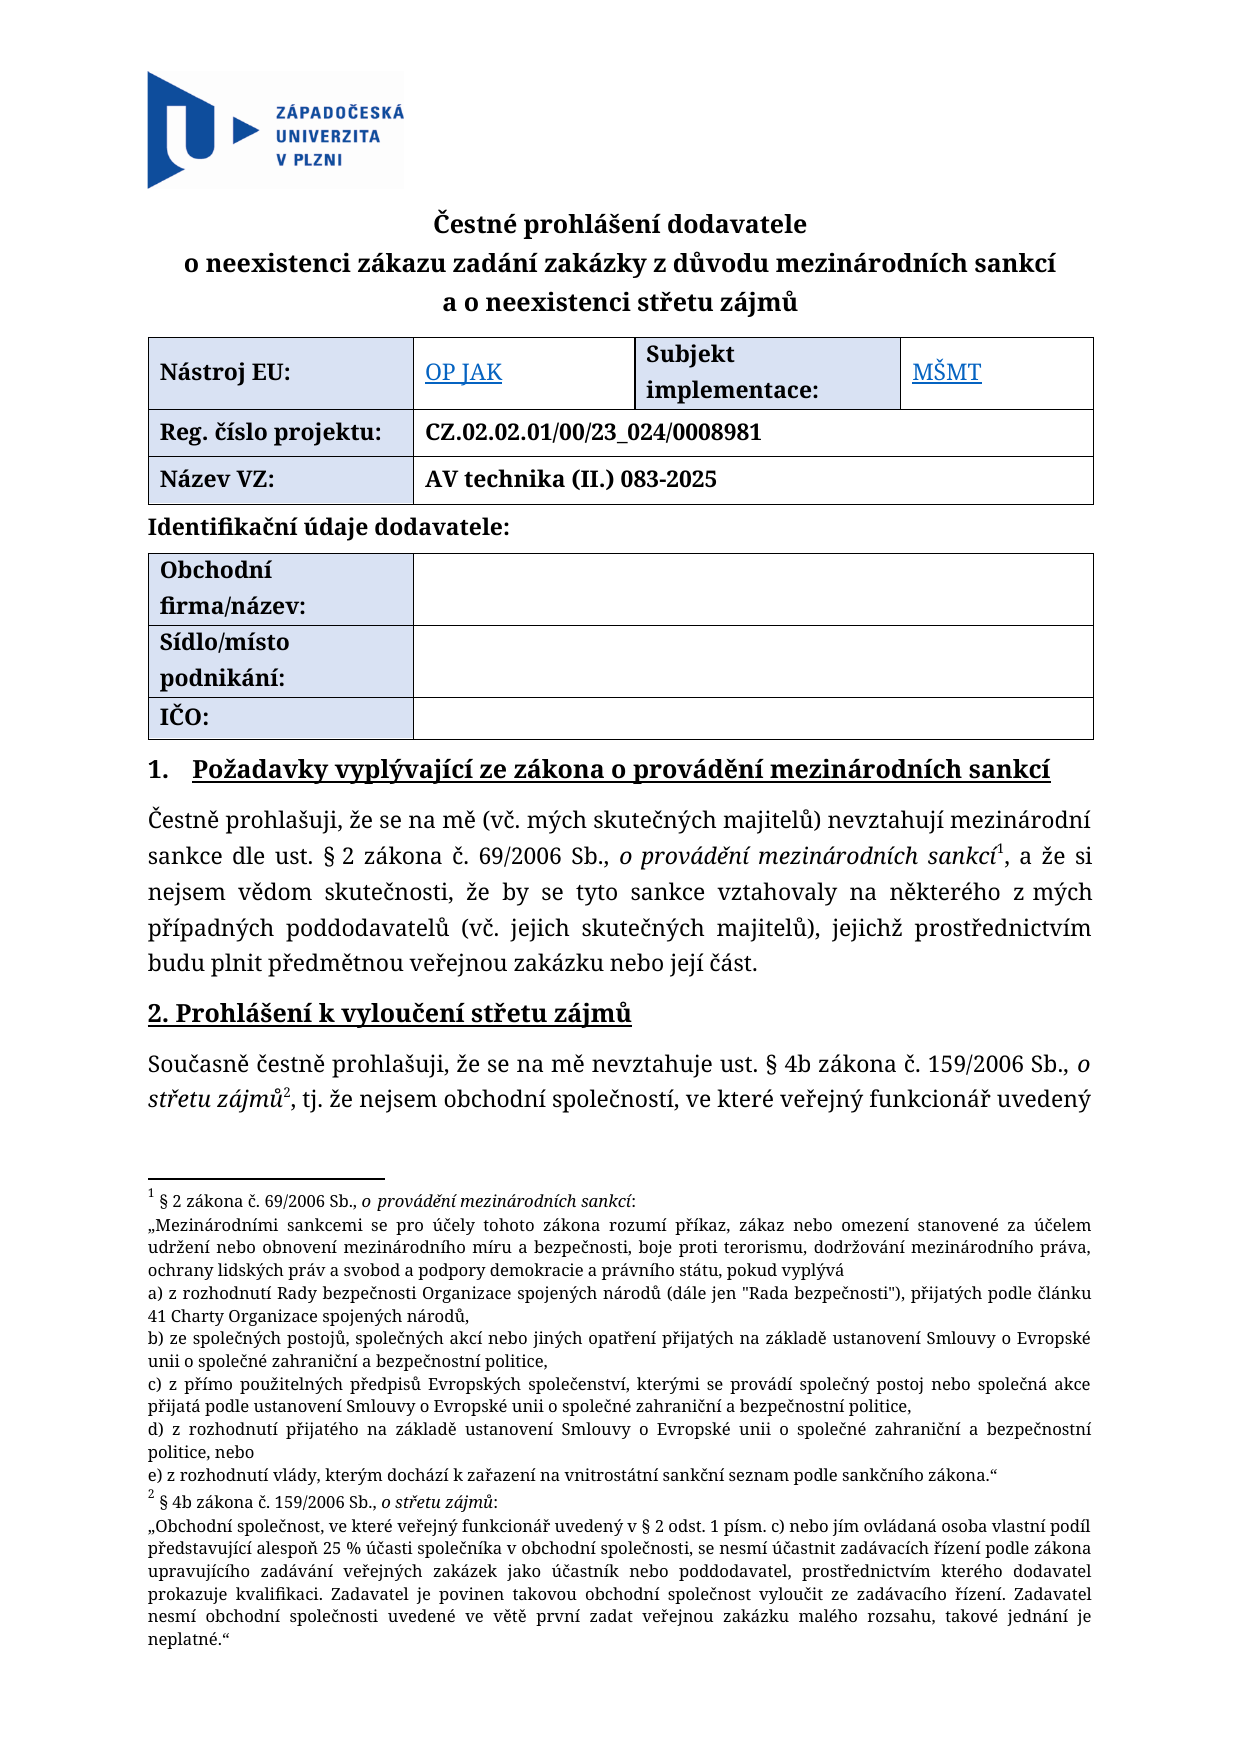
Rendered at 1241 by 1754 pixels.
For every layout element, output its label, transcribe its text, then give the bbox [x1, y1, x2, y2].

table_header OP JAK [414, 338, 634, 409]
table_header [414, 554, 1093, 625]
table_cell CZ.02.02.01/00/23_024/0008981 [414, 410, 1093, 456]
table_header Nástroj EU: [149, 338, 413, 409]
text Identifikační údaje dodavatele: [148, 511, 1093, 542]
subtitle 2. Prohlášení k vyloučení střetu zájmů [148, 996, 1093, 1030]
table_cell Reg. číslo projektu: [149, 410, 413, 456]
table_cell [414, 626, 1093, 697]
table_header Subjekt implementace: [636, 338, 900, 409]
table_header MŠMT [901, 338, 1093, 409]
text Čestné prohlášení dodavatele [148, 207, 1093, 241]
table_cell [414, 698, 1093, 738]
table_cell IČO: [149, 698, 413, 738]
list Současně čestně prohlašuji, že se na mě nevztahuje ust. § 4b zákona č. 159/2006 Sb., o střetu zájmů, tj. že nejsem obchodní společností, ve které veřejný funkcionář uvedený v ust. § 2 odst. 1 písm. c) zákona o střetu zájmů nebo jím ovládaná osoba vlastní podíl představující alespoň 25 % účasti společníka v obchodní společnosti. [148, 1047, 1093, 1115]
table_header Obchodní firma/název: [149, 554, 413, 625]
subtitle 1. Požadavky vyplývající ze zákona o provádění mezinárodních sankcí [148, 752, 1093, 786]
picture [147, 71, 404, 189]
table_cell Sídlo/místo podnikání: [149, 626, 413, 697]
table_cell Název VZ: [149, 457, 413, 503]
table_cell AV technika (II.) 083-2025 [414, 457, 1093, 503]
text o neexistenci zákazu zadání zakázky z důvodu mezinárodních sankcí a o neexistenci střetu zájmů [148, 246, 1093, 319]
text Čestně prohlašuji, že se na mě (vč. mých skutečných majitelů) nevztahují mezinárodní sankce dle ust. § 2 zákona č. 69/2006 Sb., o provádění mezinárodních sankcí, a že si nejsem vědom skutečnosti, že by se tyto sankce vztahovaly na některého z mých případných poddodavatelů (vč. jejich skutečných majitelů), jejichž prostřednictvím budu plnit předmětnou veřejnou zakázku nebo její část. [148, 804, 1093, 979]
